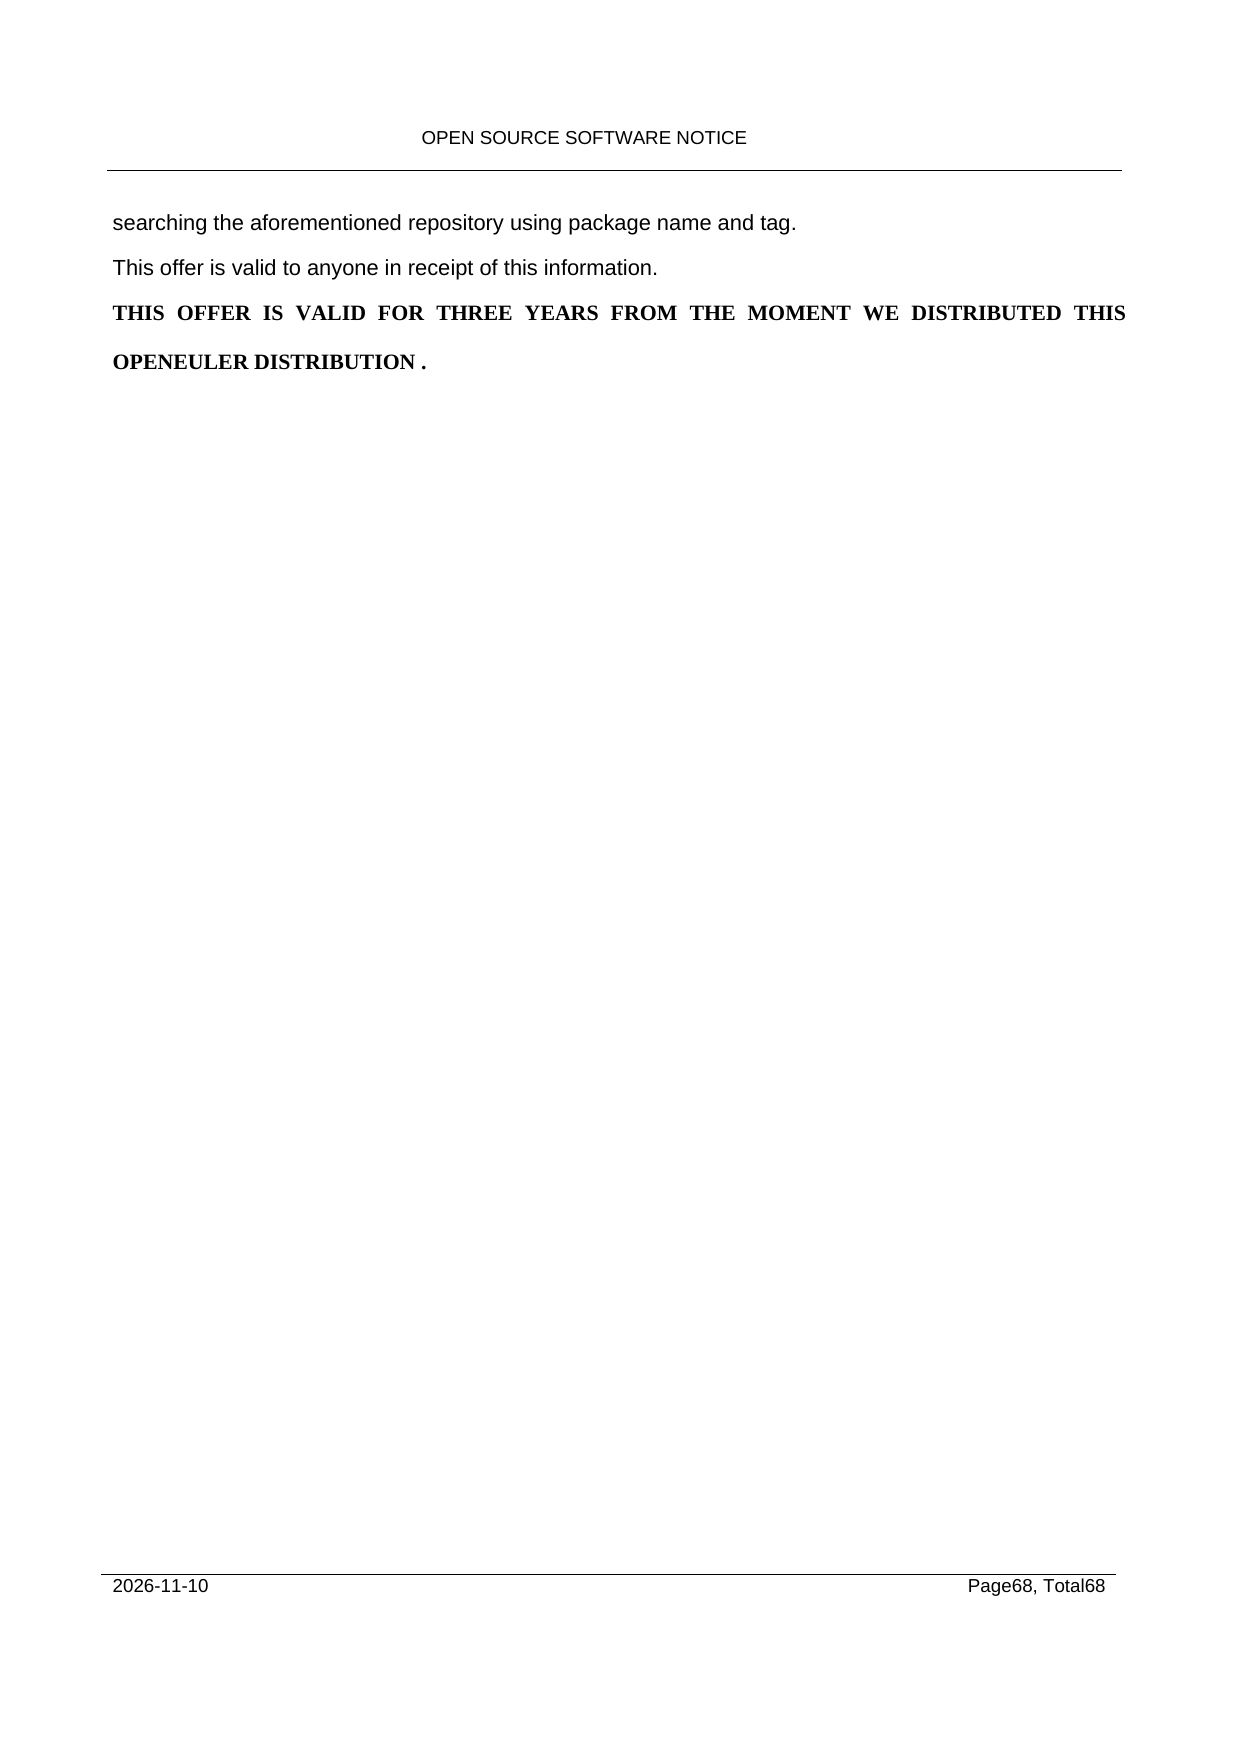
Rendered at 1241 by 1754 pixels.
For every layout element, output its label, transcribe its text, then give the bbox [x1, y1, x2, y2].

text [112, 206, 1128, 239]
text THIS OFFER IS VALID FOR THREE YEARS FROM THE MOMENT WE DISTRIBUTED THIS OPENEULER DISTRIBUTION . [112, 297, 1128, 378]
text This offer is valid to anyone in receipt of this information. [112, 251, 1128, 284]
